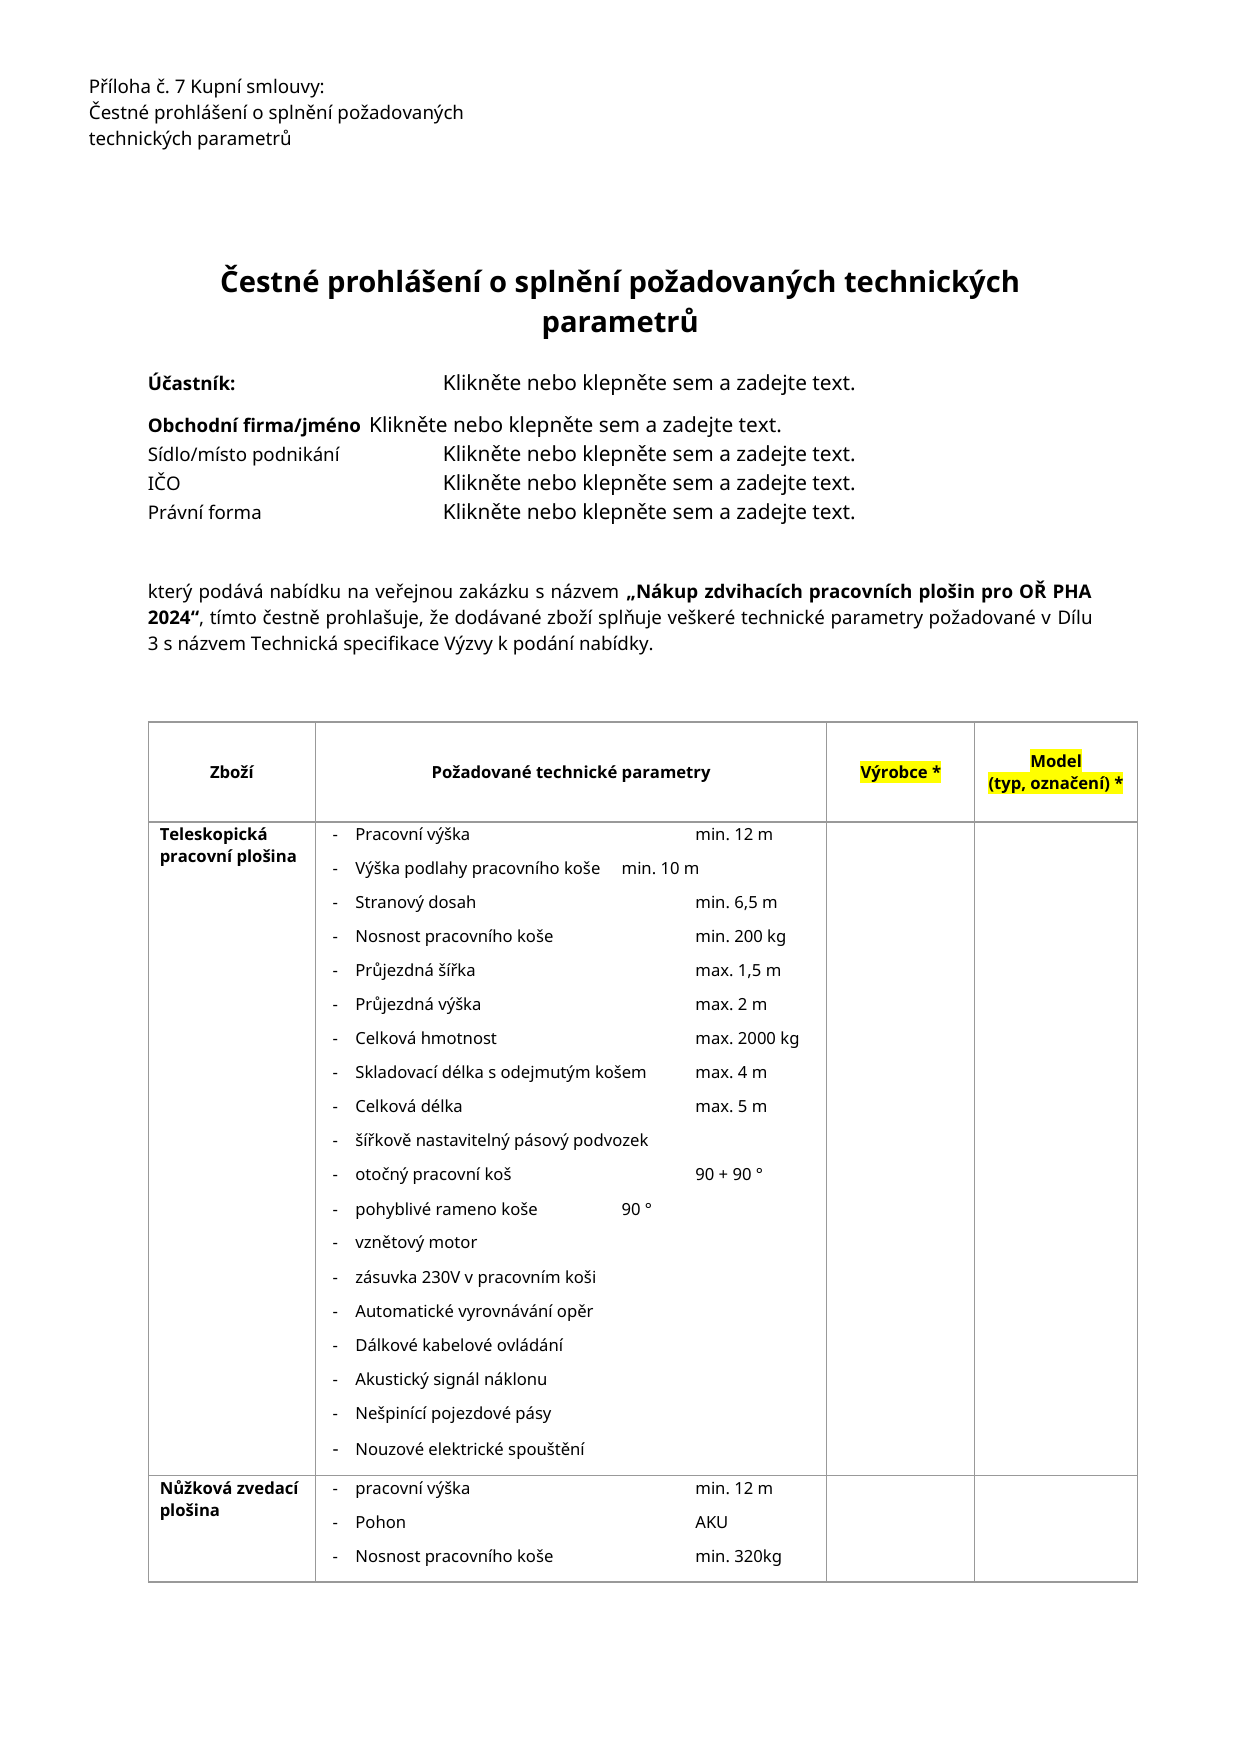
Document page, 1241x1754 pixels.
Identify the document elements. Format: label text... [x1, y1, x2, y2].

text Čestné prohlášení o splnění požadovaných technických parametrů [148, 261, 1092, 341]
text Právní forma [148, 496, 1092, 525]
text Účastník: [148, 366, 1092, 397]
text IČO [148, 467, 1092, 496]
table_cell Pracovní výška min. 12 m Výška podlahy pracovního koše min. 10 m Stranový dosah min. 6,5 m Nosnost pracovního koše min. 200 kg Průjezdná šířka max. 1,5 m Průjezdná výška max. 2 m Celková hmotnost max. 2000 kg Skladovací délka s odejmutým košem max. 4 m Celková délka max. 5 m šířkově nastavitelný pásový podvozek otočný pracovní koš 90 + 90 ° pohyblivé rameno koše 90 ° vznětový motor zásuvka 230V v pracovním koši Automatické vyrovnávání opěr Dálkové kabelové ovládání Akustický signál náklonu Nešpinící pojezdové pásy Nouzové elektrické spouštění [316, 823, 826, 1475]
table_cell [975, 1476, 1137, 1581]
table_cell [316, 1476, 826, 1581]
table_header Zboží [149, 723, 315, 821]
table_header Výrobce * [827, 723, 974, 821]
table_cell [827, 823, 974, 1475]
text který podává nabídku na veřejnou zakázku s názvem „Nákup zdvihacích pracovních plošin pro OŘ PHA 2024“, tímto čestně prohlašuje, že dodávané zboží splňuje veškeré technické parametry požadované v Dílu 3 s názvem Technická specifikace Výzvy k podání nabídky. [148, 579, 1092, 655]
table_cell [975, 823, 1137, 1475]
text Obchodní firma/jméno [148, 409, 1092, 438]
table_header Požadované technické parametry [316, 723, 826, 821]
table_cell Teleskopická pracovní plošina [149, 823, 315, 1475]
text Sídlo/místo podnikání [148, 438, 1092, 467]
table_cell [827, 1476, 974, 1581]
table_header Model (typ, označení) * [975, 723, 1137, 821]
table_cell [149, 1476, 315, 1581]
